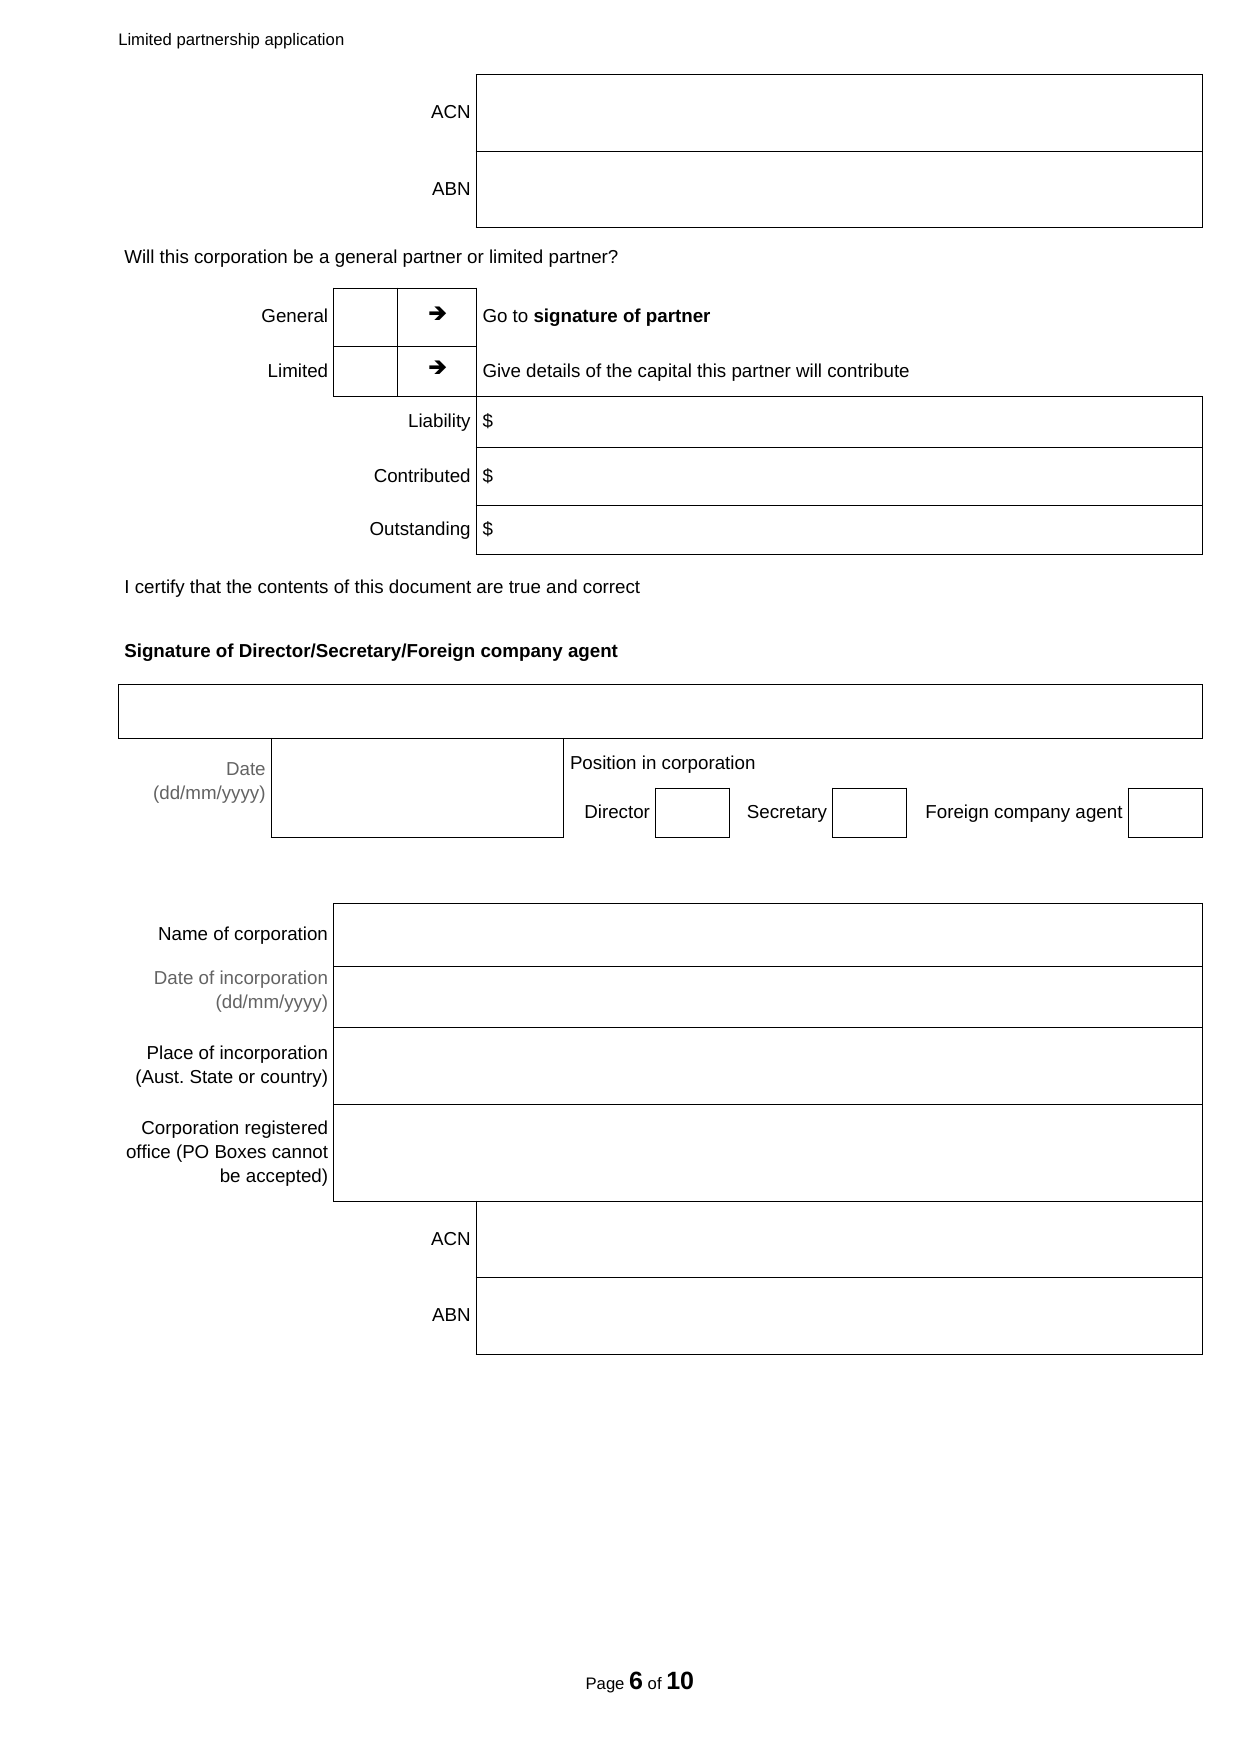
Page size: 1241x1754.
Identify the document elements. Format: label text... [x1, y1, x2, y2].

table_cell [477, 1278, 1202, 1354]
table_cell Go to signature of partner [477, 288, 1202, 346]
table_cell [477, 75, 1202, 151]
table_cell $ [477, 506, 1202, 554]
table_cell [477, 1202, 1202, 1277]
table_cell Secretary [730, 788, 832, 837]
table_cell [398, 289, 476, 346]
table_cell General [118, 288, 333, 346]
table_cell [656, 789, 729, 837]
table_cell Outstanding [118, 505, 476, 554]
table_cell Liability [118, 396, 476, 447]
table_cell [119, 685, 1202, 738]
table_cell [334, 289, 397, 346]
table_header [334, 904, 1202, 966]
table_cell [833, 789, 906, 837]
table_cell I certify that the contents of this document are true and correct [118, 554, 1202, 619]
table_header Name of corporation [118, 903, 333, 966]
table_cell ACN [118, 74, 476, 151]
table_cell Contributed [118, 447, 476, 504]
table_cell [398, 347, 476, 396]
table_cell Limited [118, 346, 333, 396]
table_cell Place of incorporation (Aust. State or country) [118, 1027, 333, 1103]
table_cell Director [564, 788, 655, 837]
table_cell [334, 967, 1202, 1027]
table_cell [334, 1028, 1202, 1103]
table_cell Will this corporation be a general partner or limited partner? [118, 227, 1202, 287]
table_cell ABN [118, 151, 476, 227]
table_cell Date of incorporation (dd/mm/yyyy) [118, 966, 333, 1027]
table_cell $ [477, 397, 1202, 447]
table_cell Give details of the capital this partner will contribute [477, 346, 1202, 396]
table_cell [334, 347, 397, 396]
table_cell Signature of Director/Secretary/Foreign company agent [118, 619, 1202, 684]
table_cell [477, 152, 1202, 227]
table_cell $ [477, 448, 1202, 504]
table_cell Corporation registered office (PO Boxes cannot be accepted) [118, 1104, 333, 1201]
table_cell Foreign company agent [907, 788, 1128, 837]
table_cell Date (dd/mm/yyyy) [118, 739, 271, 837]
table_cell [334, 1105, 1202, 1201]
table_cell ABN [118, 1277, 476, 1354]
table_cell [272, 739, 563, 837]
table_cell ACN [118, 1201, 476, 1277]
table_cell [1129, 789, 1202, 837]
table_cell Position in corporation [564, 739, 1202, 788]
